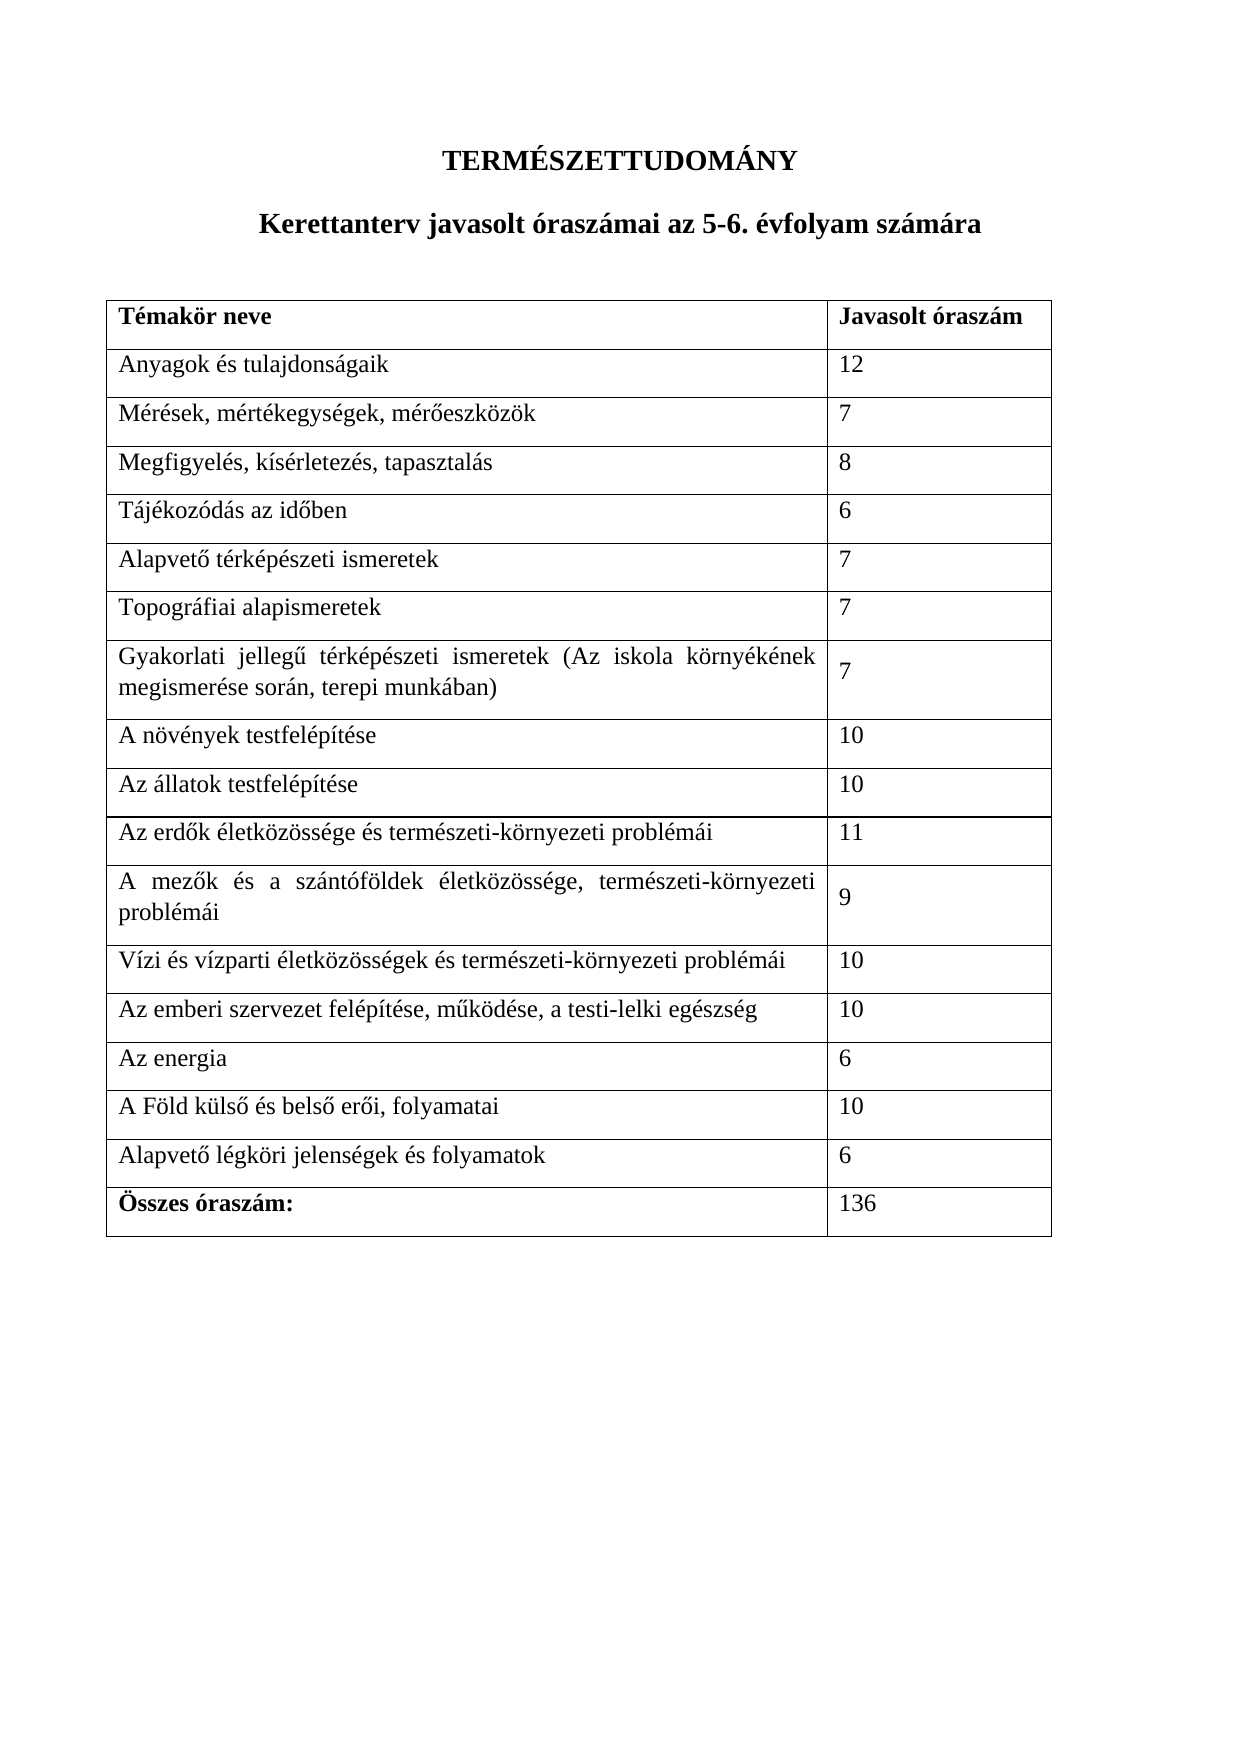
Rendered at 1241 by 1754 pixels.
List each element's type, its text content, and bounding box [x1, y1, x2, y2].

table_cell 10 [828, 994, 1051, 1042]
table_cell 7 [828, 544, 1051, 591]
table_cell 6 [828, 1043, 1051, 1090]
table_cell 136 [828, 1188, 1051, 1236]
table_cell 9 [828, 866, 1051, 944]
table_cell Anyagok és tulajdonságaik [107, 350, 827, 397]
table_cell A növények testfelépítése [107, 720, 827, 768]
table_cell 12 [828, 350, 1051, 397]
table_cell 10 [828, 720, 1051, 768]
table_cell 10 [828, 1091, 1051, 1139]
table_header Témakör neve [107, 301, 827, 348]
text Kerettanterv javasolt óraszámai az 5-6. évfolyam számára [118, 207, 1122, 240]
table_cell Gyakorlati jellegű térképészeti ismeretek (Az iskola környékének megismerése során, terepi munkában) [107, 641, 827, 719]
table_cell 6 [828, 1140, 1051, 1187]
table_cell Összes óraszám: [107, 1188, 827, 1236]
table_cell Alapvető légköri jelenségek és folyamatok [107, 1140, 827, 1187]
table_cell Megfigyelés, kísérletezés, tapasztalás [107, 447, 827, 494]
table_header Javasolt óraszám [828, 301, 1051, 348]
table_cell Alapvető térképészeti ismeretek [107, 544, 827, 591]
table_cell 7 [828, 592, 1051, 640]
table_cell 7 [828, 641, 1051, 719]
table_cell A Föld külső és belső erői, folyamatai [107, 1091, 827, 1139]
table_cell Az erdők életközössége és természeti-környezeti problémái [107, 818, 827, 865]
table_cell 7 [828, 398, 1051, 446]
table_cell Vízi és vízparti életközösségek és természeti-környezeti problémái [107, 946, 827, 993]
table_cell Az energia [107, 1043, 827, 1090]
table_cell Topográfiai alapismeretek [107, 592, 827, 640]
table_cell Az állatok testfelépítése [107, 769, 827, 816]
table_cell Tájékozódás az időben [107, 495, 827, 543]
table_cell Mérések, mértékegységek, mérőeszközök [107, 398, 827, 446]
table_cell 11 [828, 818, 1051, 865]
table_cell Az emberi szervezet felépítése, működése, a testi-lelki egészség [107, 994, 827, 1042]
table_cell 10 [828, 769, 1051, 816]
subtitle Természettudomány [118, 143, 1122, 177]
table_cell A mezők és a szántóföldek életközössége, természeti-környezeti problémái [107, 866, 827, 944]
table_cell 8 [828, 447, 1051, 494]
table_cell 10 [828, 946, 1051, 993]
table_cell 6 [828, 495, 1051, 543]
